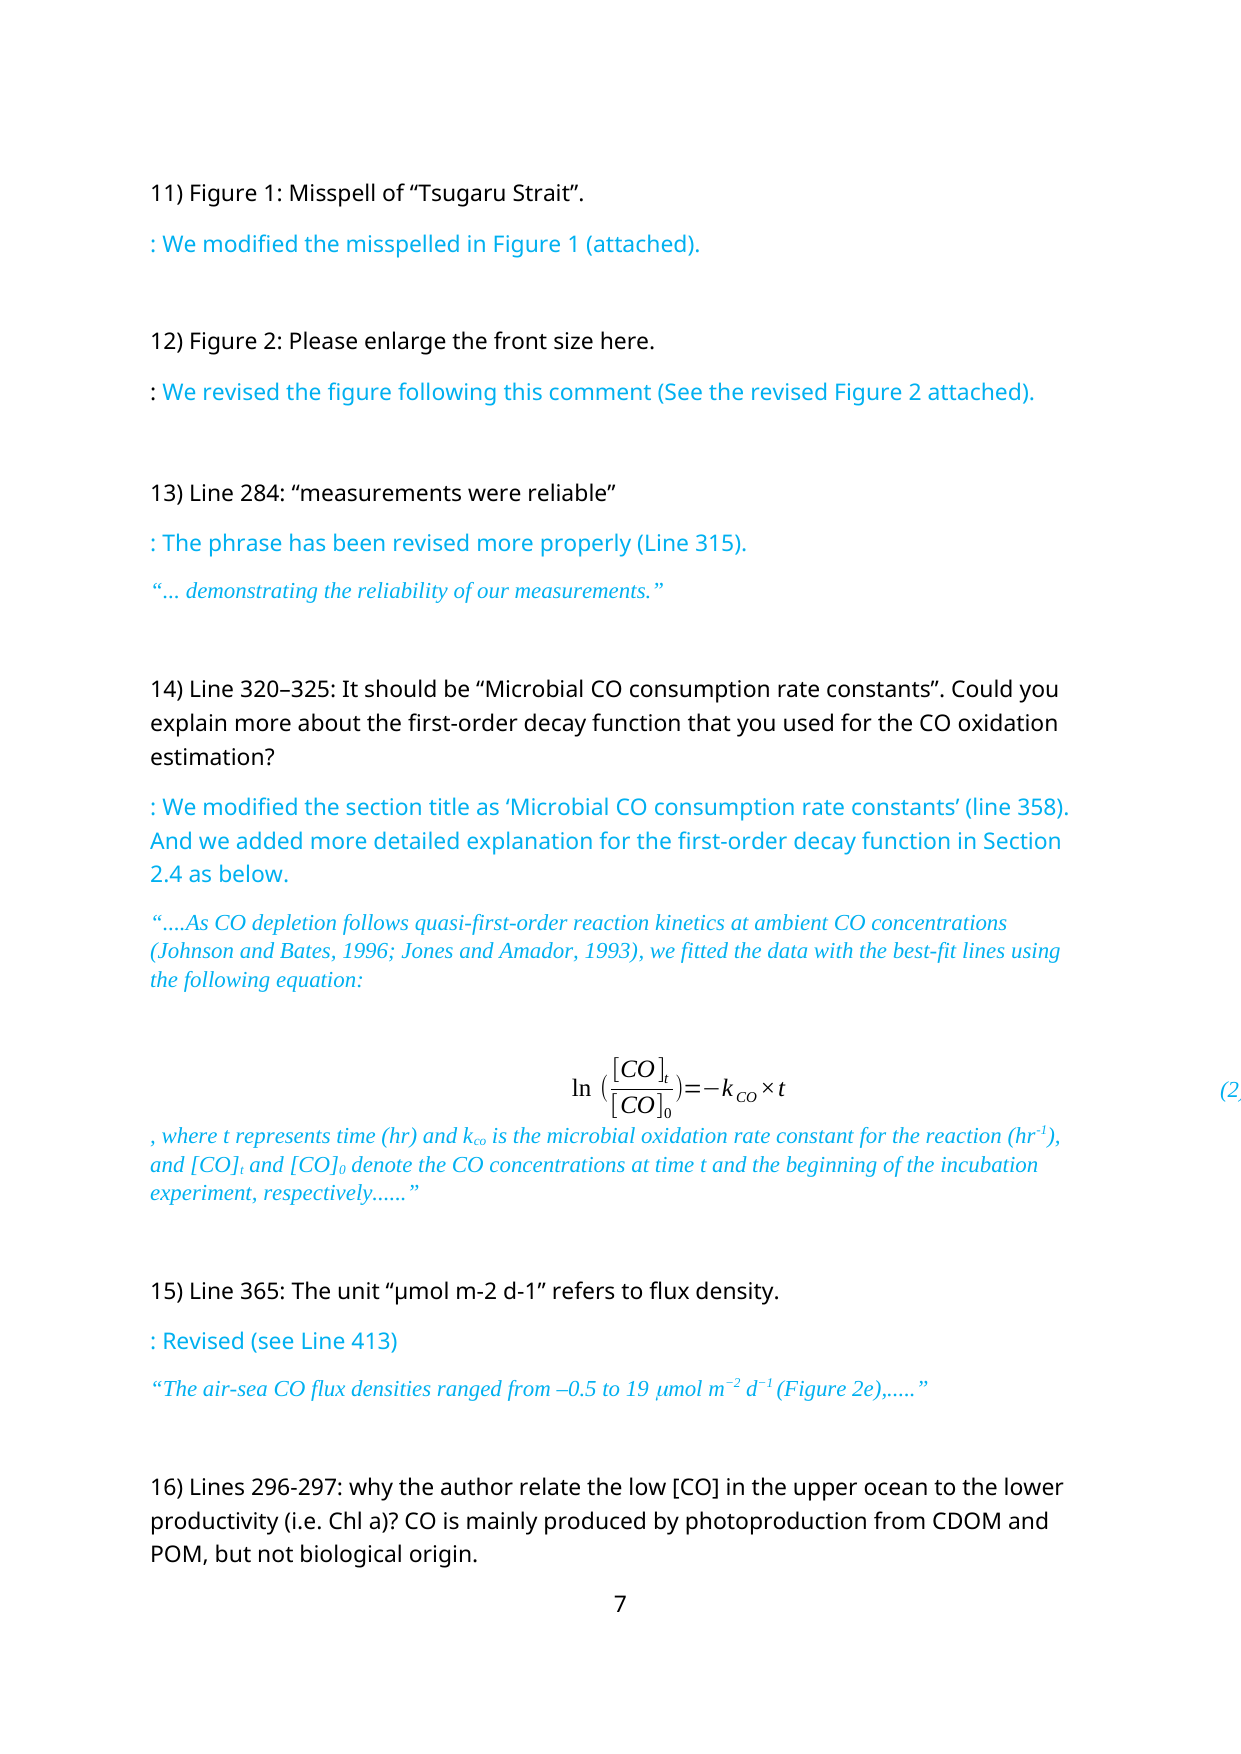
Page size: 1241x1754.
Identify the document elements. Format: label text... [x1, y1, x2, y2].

text 15) Line 365: The unit “μmol m-2 d-1” refers to flux density. [150, 1274, 1090, 1306]
table_header [150, 1056, 1209, 1122]
text : The phrase has been revised more properly (Line 315). [150, 527, 1090, 558]
text “The air-sea CO flux densities ranged from –0.5 to 19 mol m−2 d−1 (Figure 2e),.....” [150, 1375, 1090, 1402]
text 12) Figure 2: Please enlarge the front size here. [150, 325, 1090, 357]
text “....As CO depletion follows quasi-first-order reaction kinetics at ambient CO concentrations (Johnson and Bates, 1996; Jones and Amador, 1993), we fitted the data with the best-fit lines using the following equation: [150, 909, 1090, 992]
text 14) Line 320–325: It should be “Microbial CO consumption rate constants”. Could you explain more about the first-order decay function that you used for the CO oxidation estimation? [150, 673, 1090, 772]
text “... demonstrating the reliability of our measurements.” [150, 577, 1090, 604]
text : We revised the figure following this comment (See the revised Figure 2 attached). [150, 376, 1090, 407]
text 11) Figure 1: Misspell of “Tsugaru Strait”. [150, 177, 1090, 208]
text : Revised (see Line 413) [150, 1325, 1090, 1356]
text , where t represents time (hr) and kco is the microbial oxidation rate constant for the reaction (hr-1), and [CO]t and [CO]0 denote the CO concentrations at time t and the beginning of the incubation experiment, respectively......” [150, 1122, 1090, 1205]
text : We modified the misspelled in Figure 1 (attached). [150, 228, 1090, 259]
table_header (2) [1209, 1056, 1240, 1122]
text 16) Lines 296-297: why the author relate the low [CO] in the upper ocean to the lower productivity (i.e. Chl a)? CO is mainly produced by photoproduction from CDOM and POM, but not biological origin. [150, 1471, 1090, 1570]
text : We modified the section title as ‘Microbial CO consumption rate constants’ (line 358). And we added more detailed explanation for the first-order decay function in Section 2.4 as below. [150, 791, 1090, 889]
text 13) Line 284: “measurements were reliable” [150, 477, 1090, 508]
